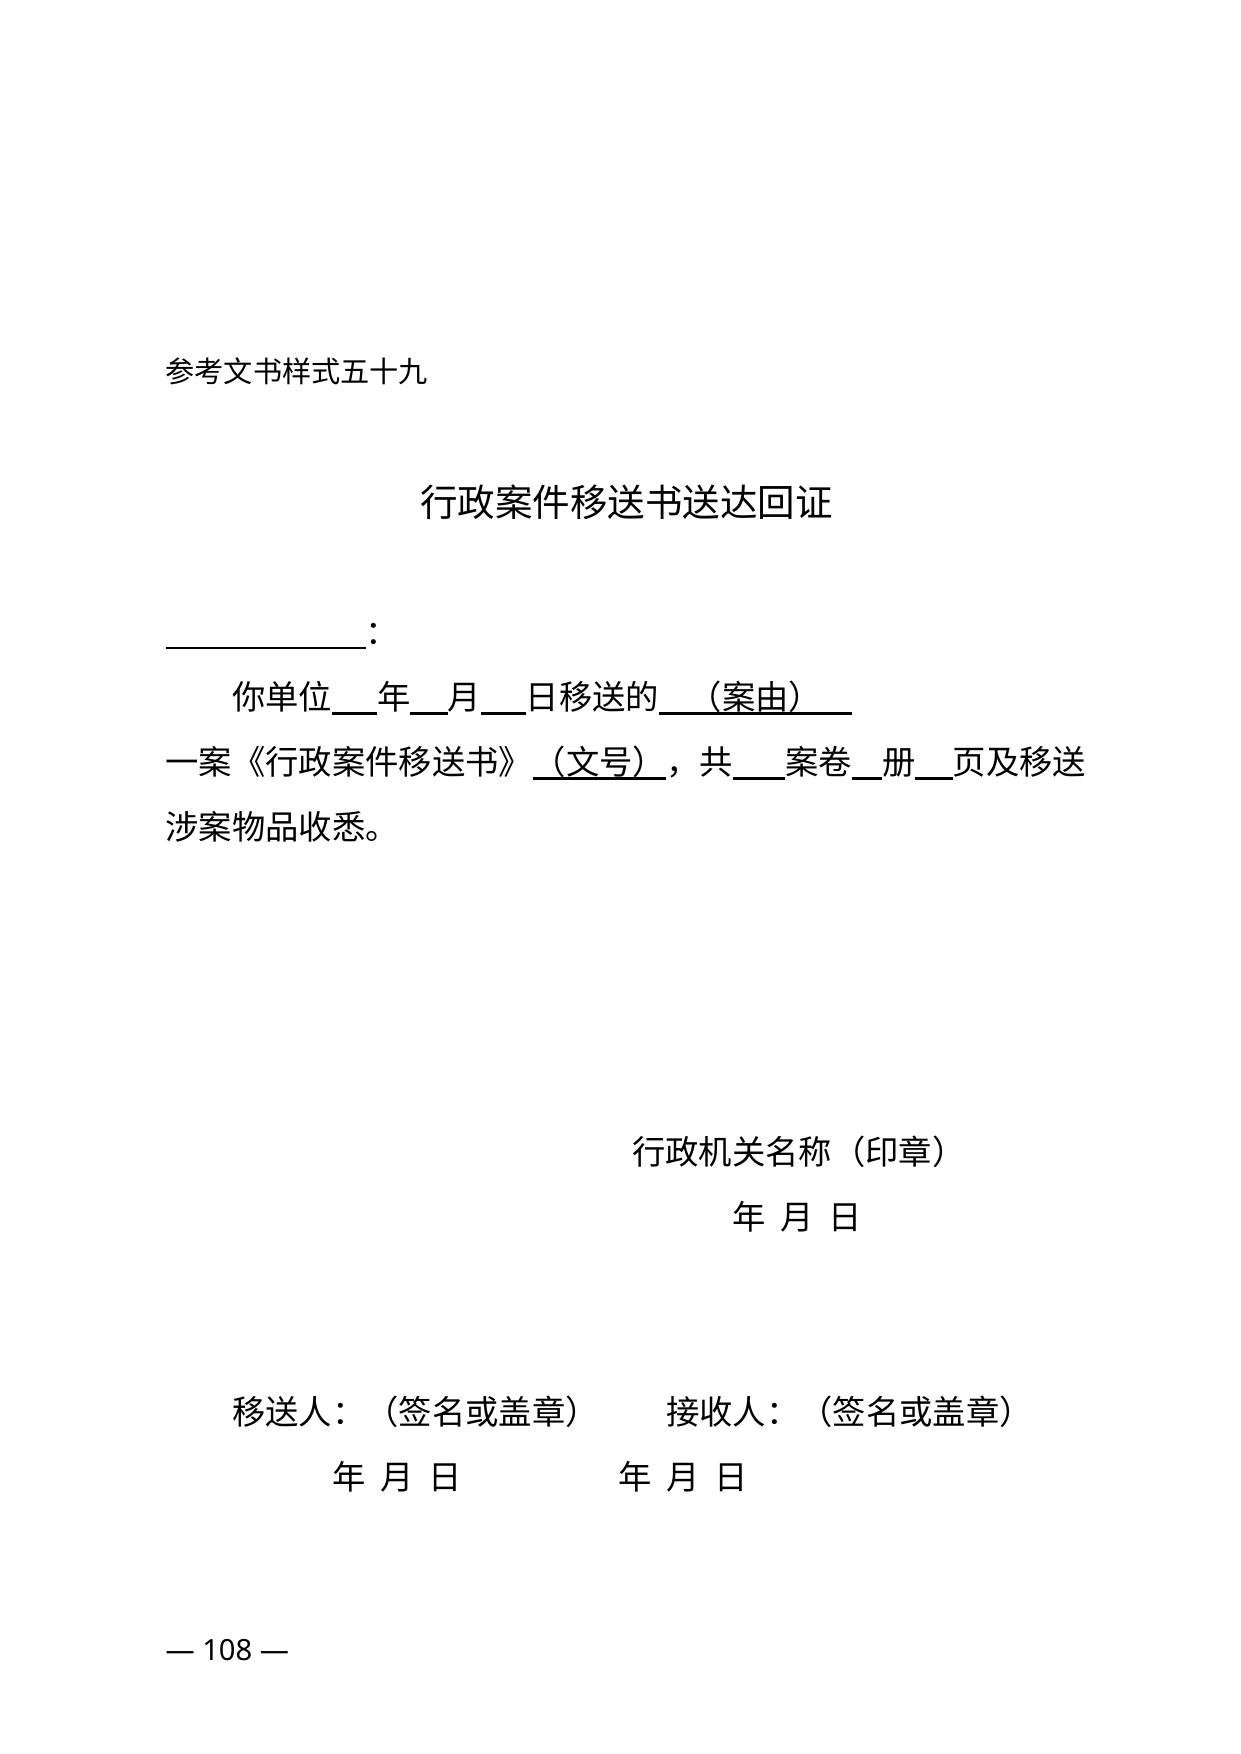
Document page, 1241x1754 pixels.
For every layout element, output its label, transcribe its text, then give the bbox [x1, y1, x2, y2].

text 你单位 年 月 日移送的 （案由） [165, 663, 1087, 728]
text 行政案件移送书送达回证 [165, 468, 1087, 533]
text 年 月 日 年 月 日 [165, 1443, 1087, 1508]
text 行政机关名称（印章） [165, 1118, 1087, 1183]
text 移送人：（签名或盖章） 接收人：（签名或盖章） [165, 1378, 1087, 1443]
text 一案《行政案件移送书》（文号），共 案卷 册 页及移送涉案物品收悉。 [165, 728, 1087, 858]
text ： [165, 598, 1087, 663]
text 参考文书样式五十九 [165, 338, 1087, 403]
text 年 月 日 [165, 1183, 1087, 1248]
